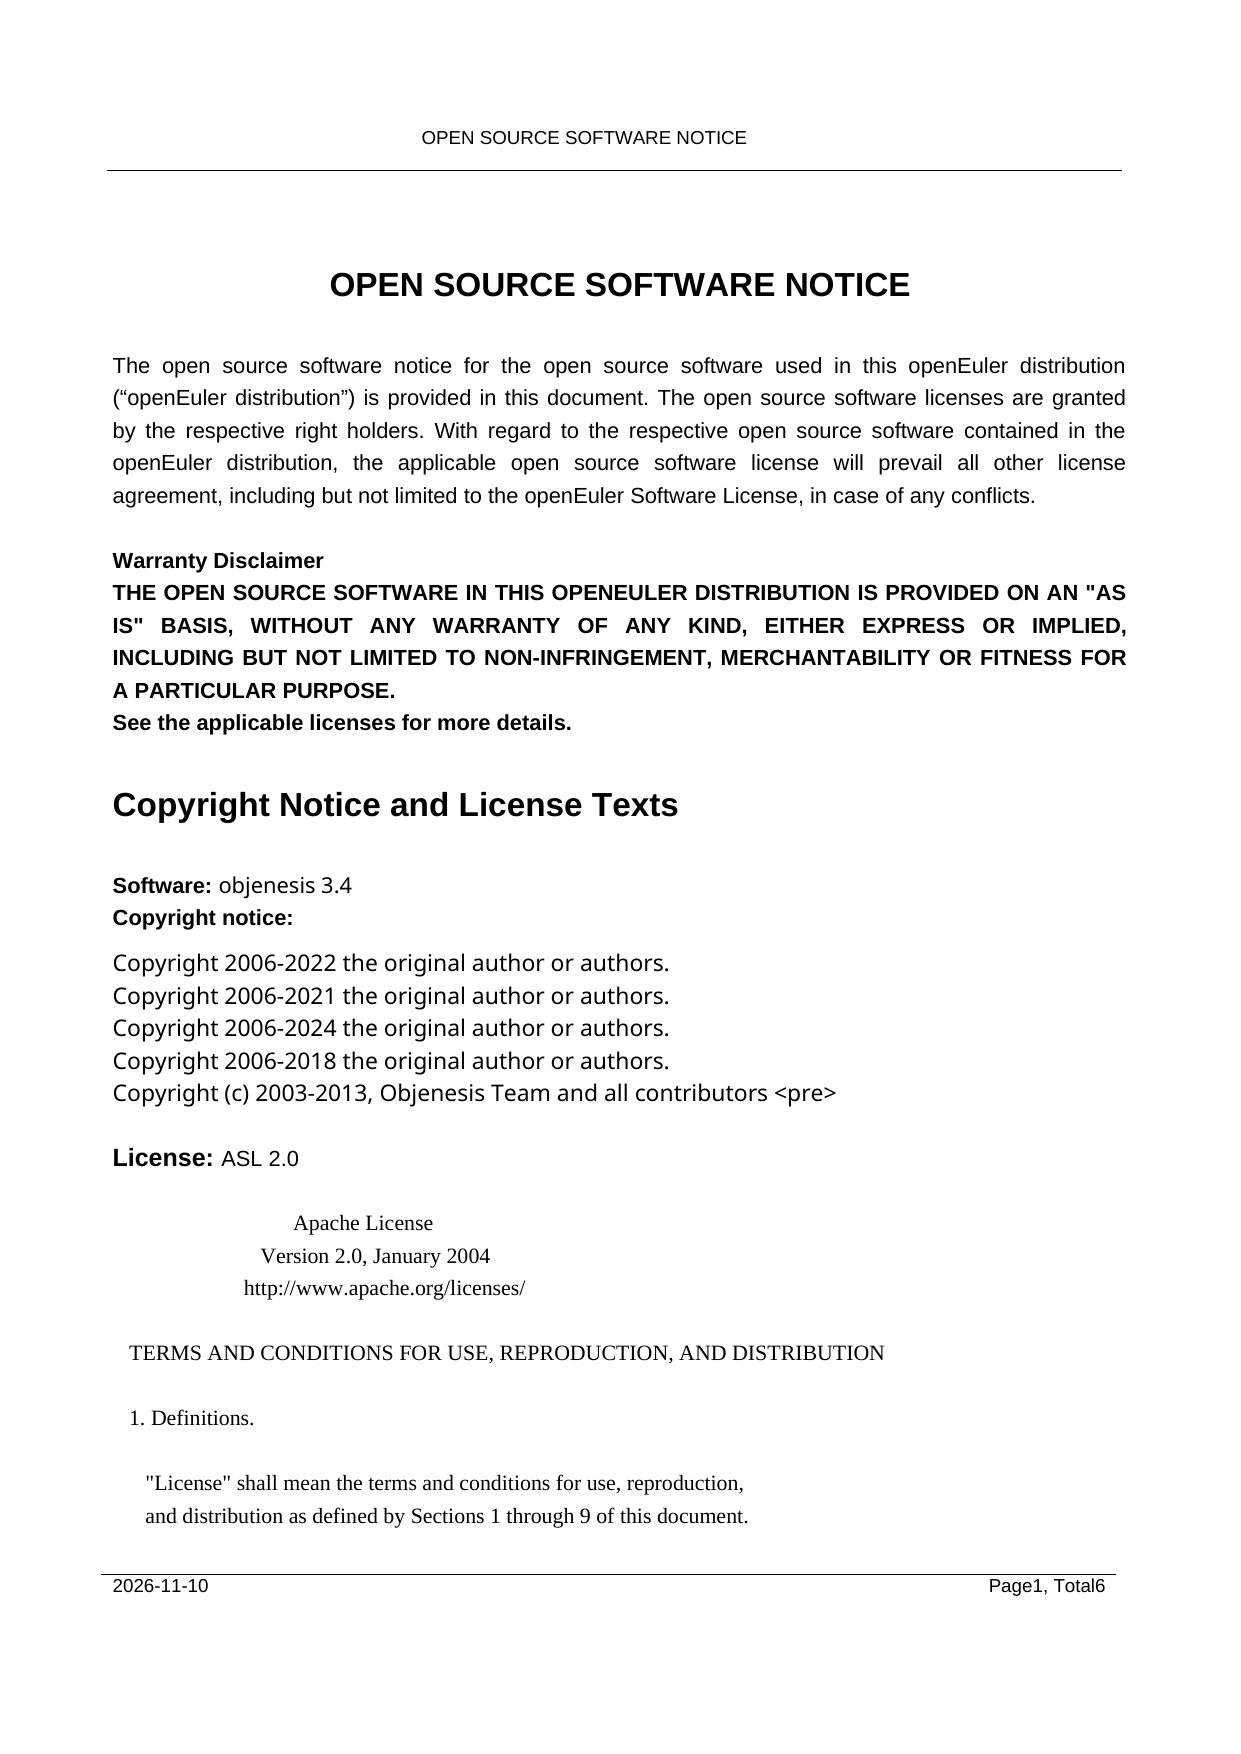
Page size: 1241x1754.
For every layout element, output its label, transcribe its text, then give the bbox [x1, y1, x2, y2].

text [112, 1174, 1128, 1532]
text License: ASL 2.0 [112, 1142, 1128, 1174]
text Copyright 2006-2022 the original author or authors. Copyright 2006-2021 the original author or authors. Copyright 2006-2024 the original author or authors. Copyright 2006-2018 the original author or authors. Copyright (c) 2003-2013, Objenesis Team and all contributors <pre> [112, 947, 1128, 1142]
text THE OPEN SOURCE SOFTWARE IN THIS OPENEULER DISTRIBUTION IS PROVIDED ON AN "AS IS" BASIS, WITHOUT ANY WARRANTY OF ANY KIND, EITHER EXPRESS OR IMPLIED, INCLUDING BUT NOT LIMITED TO NON-INFRINGEMENT, MERCHANTABILITY OR FITNESS FOR A PARTICULAR PURPOSE. See the applicable licenses for more details. [112, 576, 1128, 739]
text Warranty Disclaimer [112, 544, 1128, 576]
text Copyright notice: [112, 901, 1128, 934]
text Copyright Notice and License Texts [112, 771, 1128, 836]
title Software: objenesis 3.4 [112, 869, 1128, 901]
text The open source software notice for the open source software used in this openEuler distribution (“openEuler distribution”) is provided in this document. The open source software licenses are granted by the respective right holders. With regard to the respective open source software contained in the openEuler distribution, the applicable open source software license will prevail all other license agreement, including but not limited to the openEuler Software License, in case of any conflicts. [112, 349, 1128, 511]
text OPEN SOURCE SOFTWARE NOTICE [112, 251, 1128, 316]
